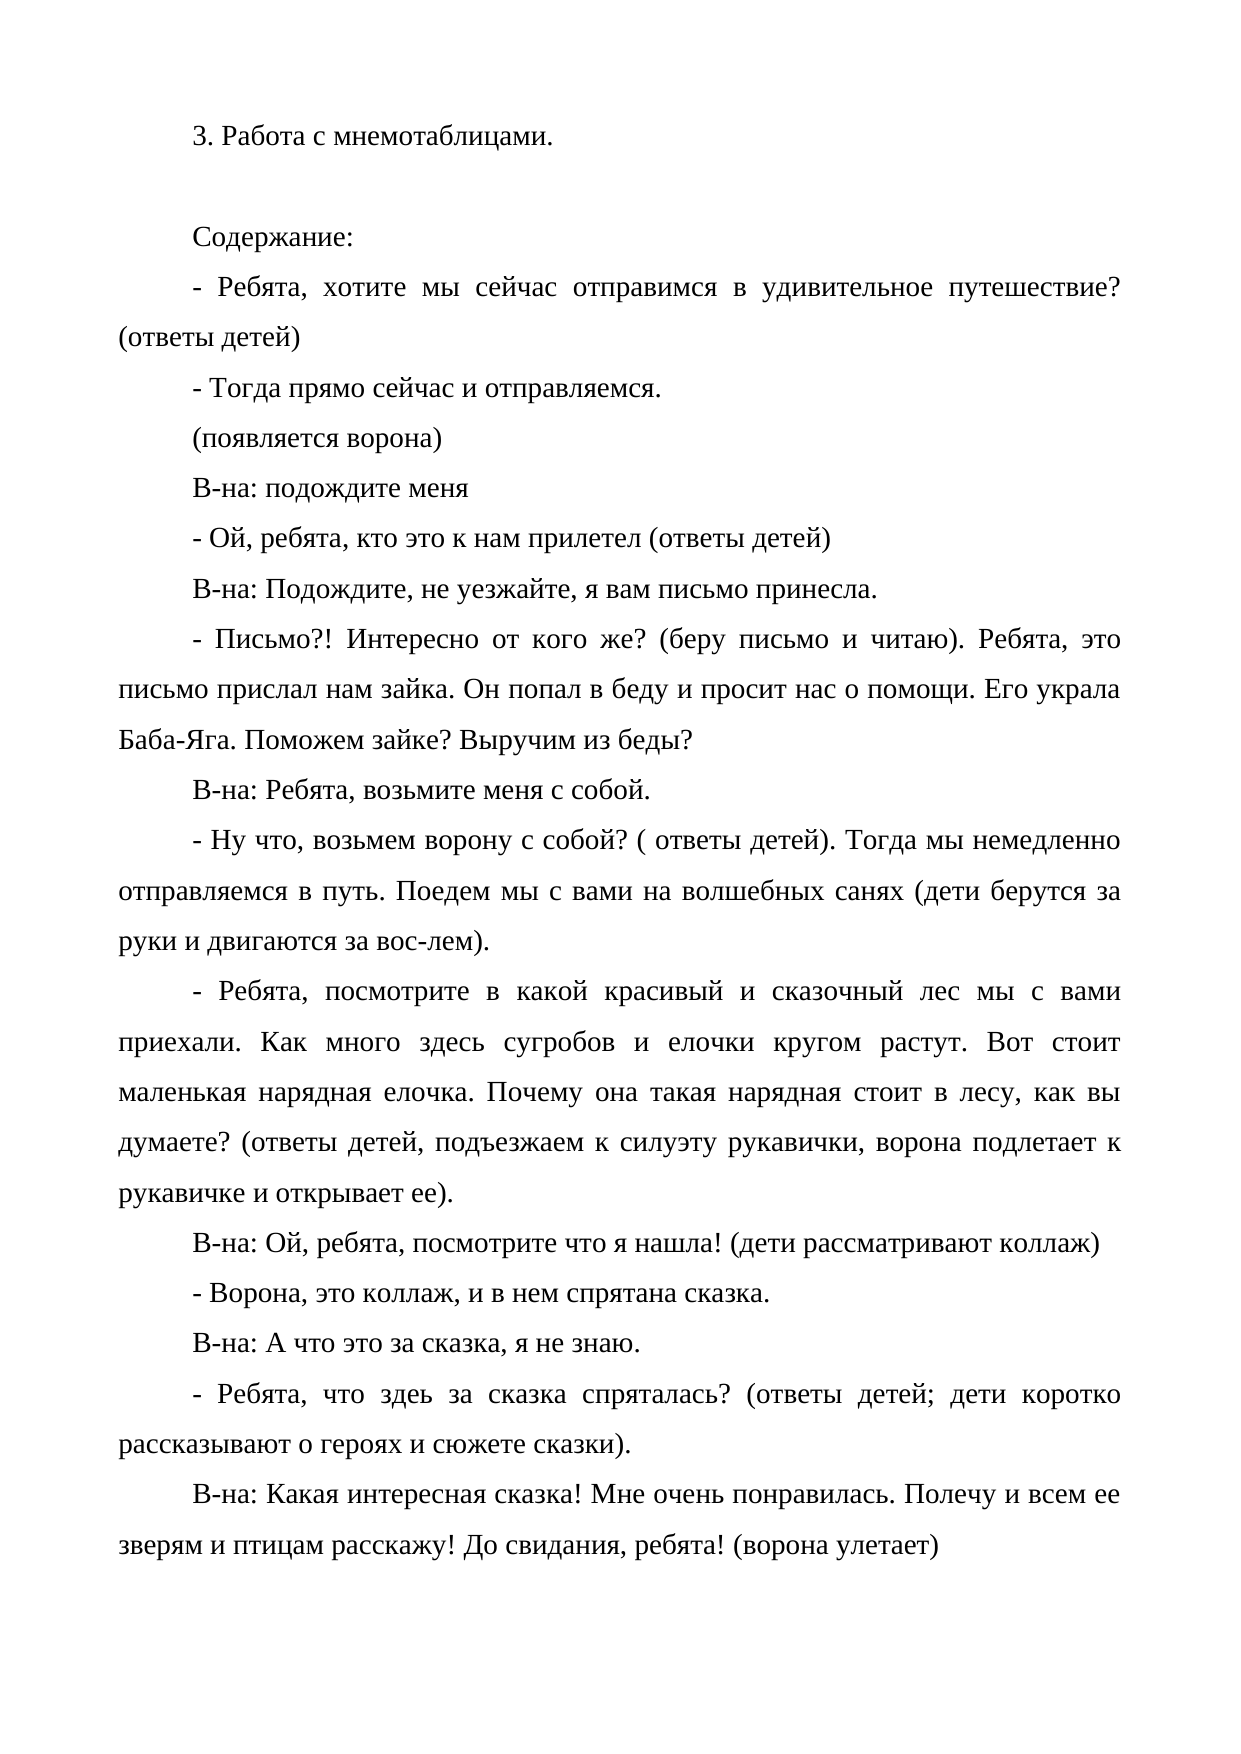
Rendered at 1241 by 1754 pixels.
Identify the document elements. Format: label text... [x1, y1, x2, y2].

text В-на: Подождите, не уезжайте, я вам письмо принесла. [118, 571, 1122, 604]
text - Ребята, что здеь за сказка спряталась? (ответы детей; дети коротко рассказывают о героях и сюжете сказки). [118, 1376, 1122, 1460]
text - Ребята, посмотрите в какой красивый и сказочный лес мы с вами приехали. Как много здесь сугробов и елочки кругом растут. Вот стоит маленькая нарядная елочка. Почему она такая нарядная стоит в лесу, как вы думаете? (ответы детей, подъезжаем к силуэту рукавички, ворона подлетает к рукавичке и открывает ее). [118, 973, 1122, 1208]
text - Ворона, это коллаж, и в нем спрятана сказка. [118, 1275, 1122, 1309]
text 3. Работа с мнемотаблицами. [118, 118, 1122, 152]
text - Тогда прямо сейчас и отправляемся. [118, 370, 1122, 403]
text В-на: Ой, ребята, посмотрите что я нашла! (дети рассматривают коллаж) [118, 1225, 1122, 1258]
text (появляется ворона) [118, 420, 1122, 453]
text - Письмо?! Интересно от кого же? (беру письмо и читаю). Ребята, это письмо прислал нам зайка. Он попал в беду и просит нас о помощи. Его украла Баба-Яга. Поможем зайке? Выручим из беды? [118, 621, 1122, 755]
text Содержание: [118, 219, 1122, 252]
text - Ну что, возьмем ворону с собой? ( ответы детей). Тогда мы немедленно отправляемся в путь. Поедем мы с вами на волшебных санях (дети берутся за руки и двигаются за вос-лем). [118, 822, 1122, 957]
text В-на: Какая интересная сказка! Мне очень понравилась. Полечу и всем ее зверям и птицам расскажу! До свидания, ребята! (ворона улетает) [118, 1477, 1122, 1560]
text В-на: Ребята, возьмите меня с собой. [118, 772, 1122, 806]
text В-на: подождите меня [118, 470, 1122, 504]
text - Ой, ребята, кто это к нам прилетел (ответы детей) [118, 521, 1122, 554]
text В-на: А что это за сказка, я не знаю. [118, 1326, 1122, 1359]
text - Ребята, хотите мы сейчас отправимся в удивительное путешествие? (ответы детей) [118, 269, 1122, 353]
